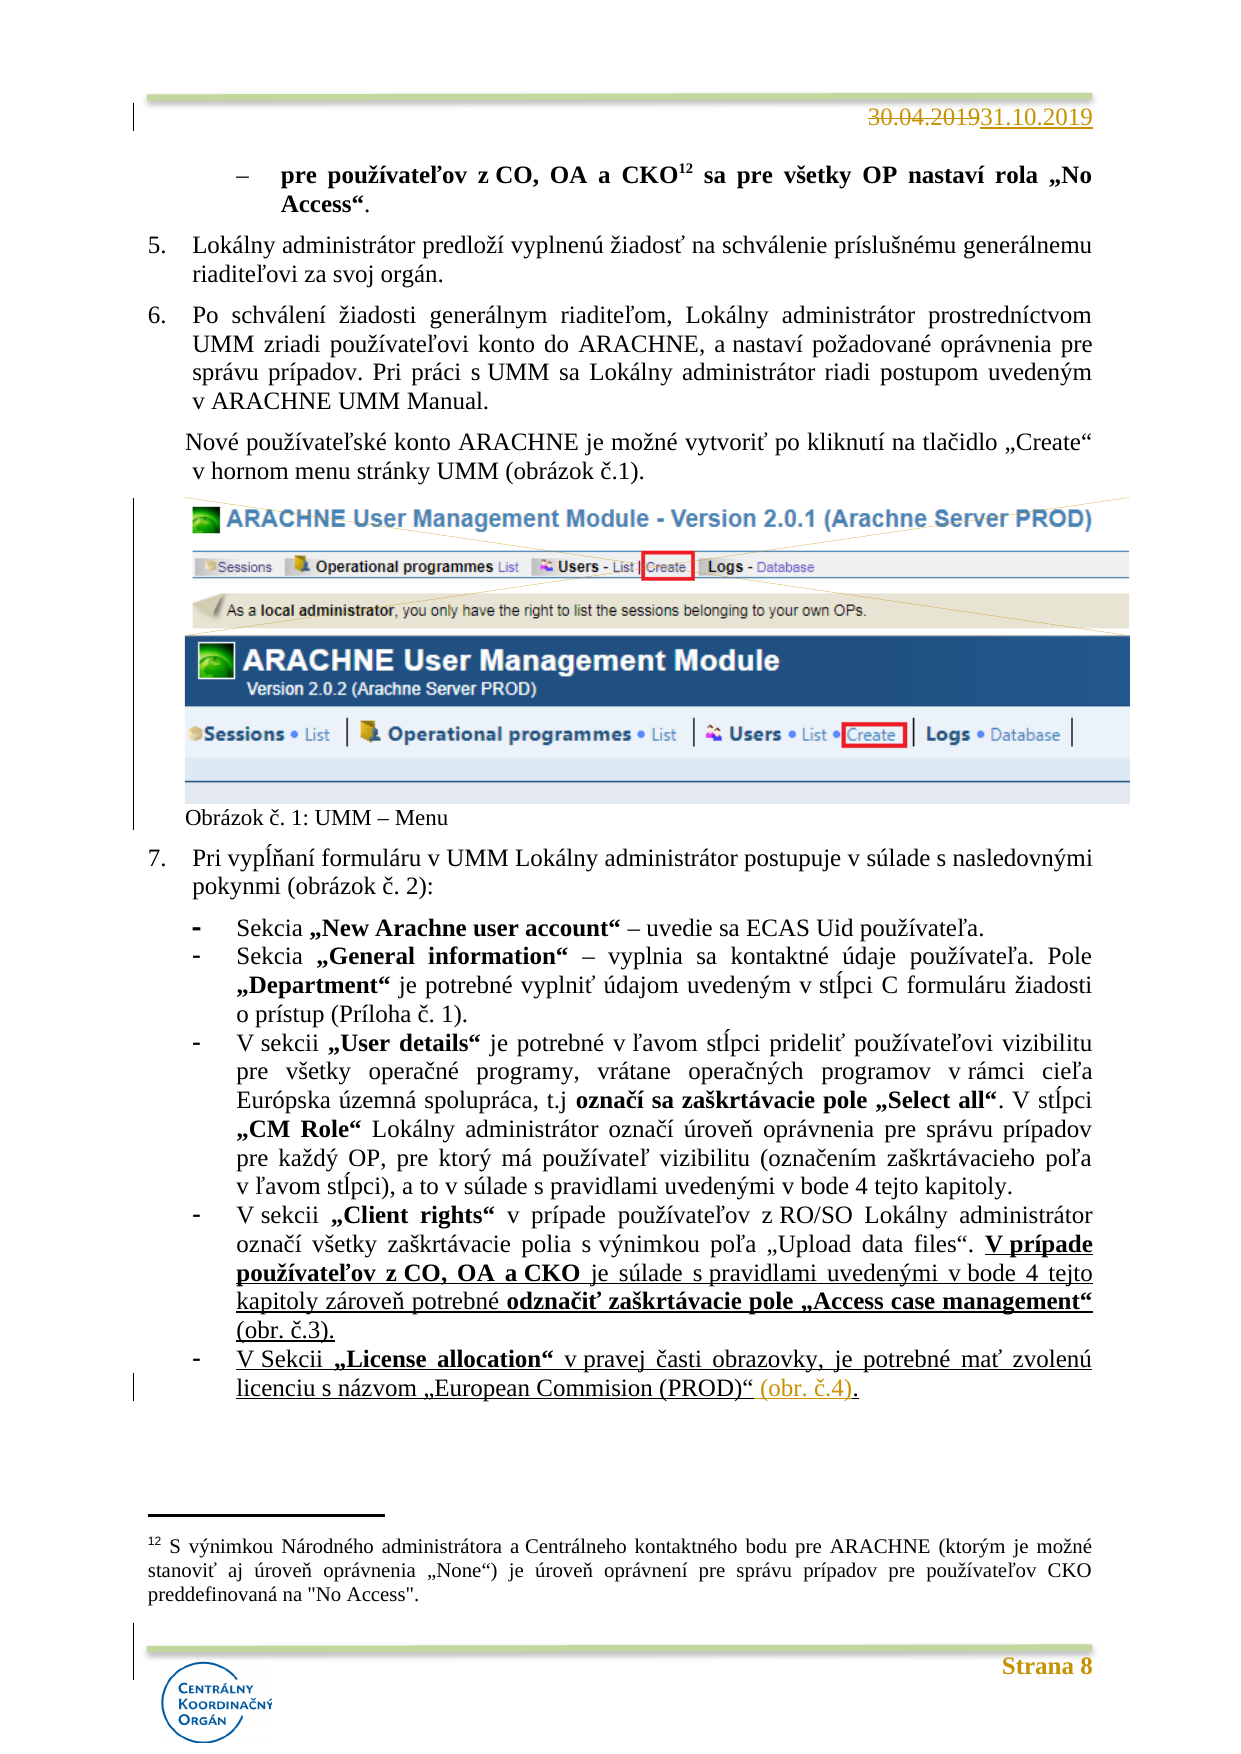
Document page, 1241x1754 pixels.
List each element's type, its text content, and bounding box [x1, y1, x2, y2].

list V sekcii „User details“ je potrebné v ľavom stĺpci prideliť používateľovi vizibilitu pre všetky operačné programy, vrátane operačných programov v rámci cieľa Európska územná spolupráca, t.j označí sa zaškrtávacie pole „Select all“. V stĺpci „CM Role“ Lokálny administrátor označí úroveň oprávnenia pre správu prípadov pre každý OP, pre ktorý má používateľ vizibilitu (označením zaškrtávacieho poľa v ľavom stĺpci), a to v súlade s pravidlami uvedenými v bode 4 tejto kapitoly. [192, 1028, 1093, 1200]
picture [189, 497, 1124, 566]
list Sekcia „New Arachne user account“ – uvedie sa ECAS Uid používateľa. [192, 913, 1093, 941]
list Sekcia „General information“ – vyplnia sa kontaktné údaje používateľa. Pole „Department“ je potrebné vyplniť údajom uvedeným v stĺpci C formuláru žiadosti o prístup (Príloha č. 1). [192, 941, 1093, 1028]
list pre používateľov z CO, OA a CKO sa pre všetky OP nastaví rola „No Access“. [236, 160, 1093, 217]
picture [159, 1660, 272, 1742]
list Po schválení žiadosti generálnym riaditeľom, Lokálny administrátor prostredníctvom UMM zriadi používateľovi konto do ARACHNE, a nastaví požadované oprávnenia pre správu prípadov. Pri práci s UMM sa Lokálny administrátor riadi postupom uvedeným v ARACHNE UMM Manual. [148, 300, 1093, 415]
list Lokálny administrátor predloží vyplnenú žiadosť na schválenie príslušnému generálnemu riaditeľovi za svoj orgán. [148, 230, 1093, 287]
text Obrázok č. 1: UMM – Menu [148, 804, 1093, 830]
list Nové používateľské konto ARACHNE je možné vytvoriť po kliknutí na tlačidlo „Create“ v hornom menu stránky UMM (obrázok č.1). [185, 427, 1093, 485]
list V Sekcii „License allocation“ v pravej časti obrazovky, je potrebné mať zvolenú licenciu s názvom „European Commision (PROD)“. [192, 1344, 1093, 1401]
picture [184, 498, 1130, 804]
list V sekcii „Client rights“ v prípade používateľov z RO/SO Lokálny administrátor označí všetky zaškrtávacie polia s výnimkou poľa „Upload data files“. V prípade používateľov z CO, OA a CKO je súlade s pravidlami uvedenými v bode 4 tejto kapitoly zároveň potrebné odznačiť zaškrtávacie pole „Access case management“ (obr. č.3). [192, 1200, 1093, 1344]
list Pri vypĺňaní formuláru v UMM Lokálny administrátor postupuje v súlade s nasledovnými pokynmi (obrázok č. 2): [148, 843, 1093, 900]
